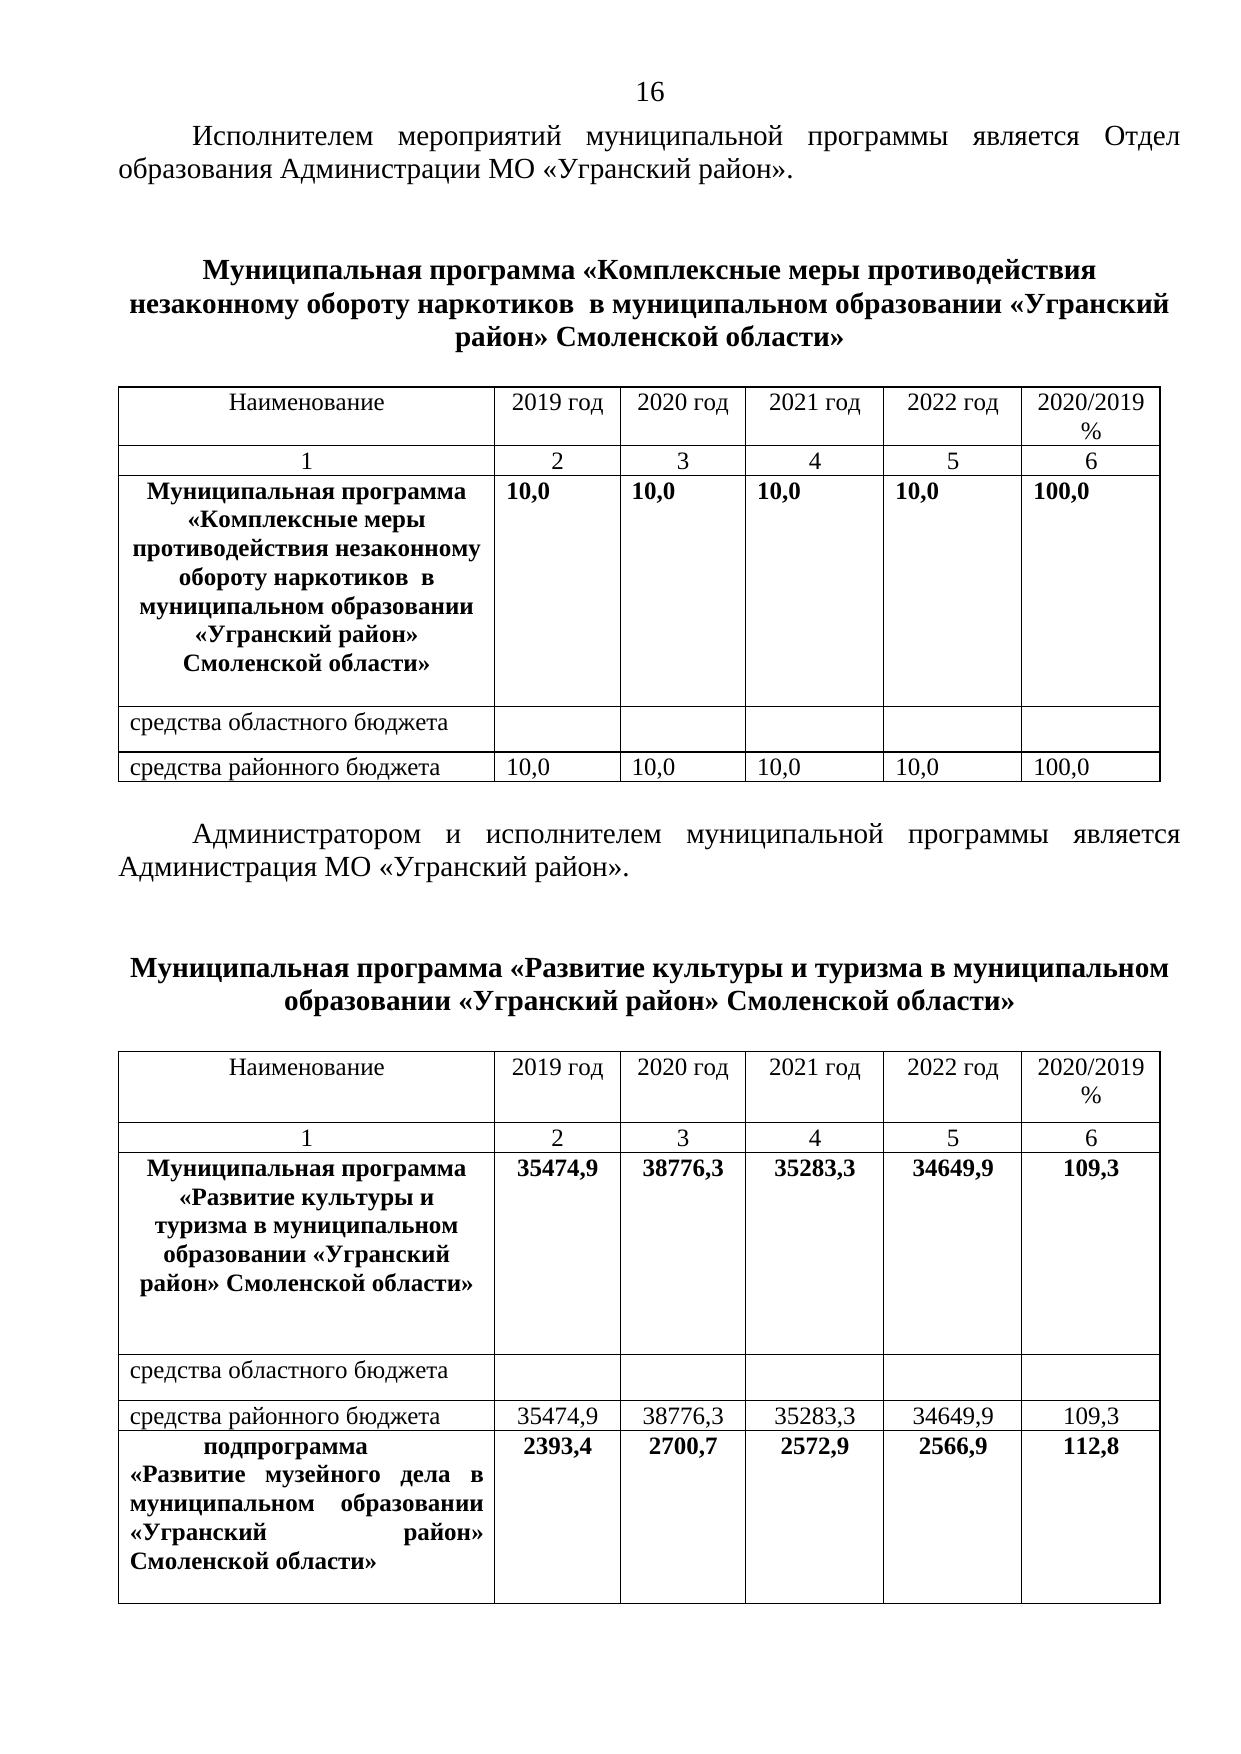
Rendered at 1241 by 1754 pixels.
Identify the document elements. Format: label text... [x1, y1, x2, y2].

table_cell 3 [621, 1123, 745, 1152]
table_cell 10,0 [884, 476, 1021, 706]
table_cell 109,3 [1022, 1401, 1159, 1430]
table_cell 109,3 [1022, 1153, 1159, 1354]
table_cell 10,0 [746, 753, 883, 781]
table_cell [884, 707, 1021, 751]
table_cell [1022, 1355, 1159, 1400]
table_header 2021 год [746, 1052, 883, 1122]
table_header 2019 год [495, 388, 620, 445]
table_cell 5 [884, 446, 1021, 475]
table_cell [495, 1355, 620, 1400]
table_cell 2 [495, 1123, 620, 1152]
table_header 2019 год [495, 1052, 620, 1122]
table_header 2020 год [621, 1052, 745, 1122]
table_cell 100,0 [1022, 753, 1159, 781]
table_cell 4 [746, 446, 883, 475]
table_cell 2566,9 [884, 1431, 1021, 1603]
table_cell [495, 707, 620, 751]
table_cell [884, 1355, 1021, 1400]
table_cell подпрограмма «Развитие музейного дела в муниципальном образовании «Угранский район» Смоленской области» [119, 1431, 494, 1603]
table_cell Муниципальная программа «Комплексные меры противодействия незаконному обороту наркотиков в муниципальном образовании «Угранский район» Смоленской области» [119, 476, 494, 706]
table_cell 10,0 [495, 753, 620, 781]
table_cell 2700,7 [621, 1431, 745, 1603]
table_cell [746, 1355, 883, 1400]
table_cell 35283,3 [746, 1153, 883, 1354]
table_cell 5 [884, 1123, 1021, 1152]
table_cell 38776,3 [621, 1153, 745, 1354]
table_cell [746, 707, 883, 751]
table_cell Муниципальная программа «Развитие культуры и туризма в муниципальном образовании «Угранский район» Смоленской области» [119, 1153, 494, 1354]
table_cell 3 [621, 446, 745, 475]
table_cell 10,0 [621, 753, 745, 781]
table_cell средства районного бюджета [119, 753, 494, 781]
table_cell 10,0 [884, 753, 1021, 781]
table_cell 35283,3 [746, 1401, 883, 1430]
table_cell 6 [1022, 1123, 1159, 1152]
text Исполнителем мероприятий муниципальной программы является Отдел образования Администрации МО «Угранский район». [118, 118, 1181, 185]
table_header 2020/2019 % [1022, 1052, 1159, 1122]
table_header 2020 год [621, 388, 745, 445]
table_cell [1022, 707, 1159, 751]
table_cell 6 [1022, 446, 1159, 475]
table_header 2020/2019 % [1022, 388, 1159, 445]
table_cell [621, 707, 745, 751]
table_cell 38776,3 [621, 1401, 745, 1430]
table_cell 10,0 [495, 476, 620, 706]
table_header 2022 год [884, 388, 1021, 445]
table_cell средства областного бюджета [119, 707, 494, 751]
table_cell 10,0 [746, 476, 883, 706]
text Муниципальная программа «Комплексные меры противодействия незаконному обороту наркотиков в муниципальном образовании «Угранский район» Смоленской области» [118, 252, 1181, 353]
table_cell 35474,9 [495, 1153, 620, 1354]
table_header 2021 год [746, 388, 883, 445]
text Муниципальная программа «Развитие культуры и туризма в муниципальном образовании «Угранский район» Смоленской области» [118, 950, 1181, 1017]
table_cell средства районного бюджета [119, 1401, 494, 1430]
table_cell 1 [119, 1123, 494, 1152]
table_cell 1 [119, 446, 494, 475]
table_cell 2393,4 [495, 1431, 620, 1603]
table_cell 2572,9 [746, 1431, 883, 1603]
table_cell средства областного бюджета [119, 1355, 494, 1400]
table_cell 112,8 [1022, 1431, 1159, 1603]
table_cell 4 [746, 1123, 883, 1152]
table_cell 10,0 [621, 476, 745, 706]
table_cell [621, 1355, 745, 1400]
table_cell 35474,9 [495, 1401, 620, 1430]
table_cell 2 [495, 446, 620, 475]
table_header 2022 год [884, 1052, 1021, 1122]
table_header Наименование [119, 388, 494, 445]
table_cell 34649,9 [884, 1401, 1021, 1430]
table_cell 100,0 [1022, 476, 1159, 706]
table_cell 34649,9 [884, 1153, 1021, 1354]
text Администратором и исполнителем муниципальной программы является Администрация МО «Угранский район». [118, 816, 1181, 883]
table_header Наименование [119, 1052, 494, 1122]
